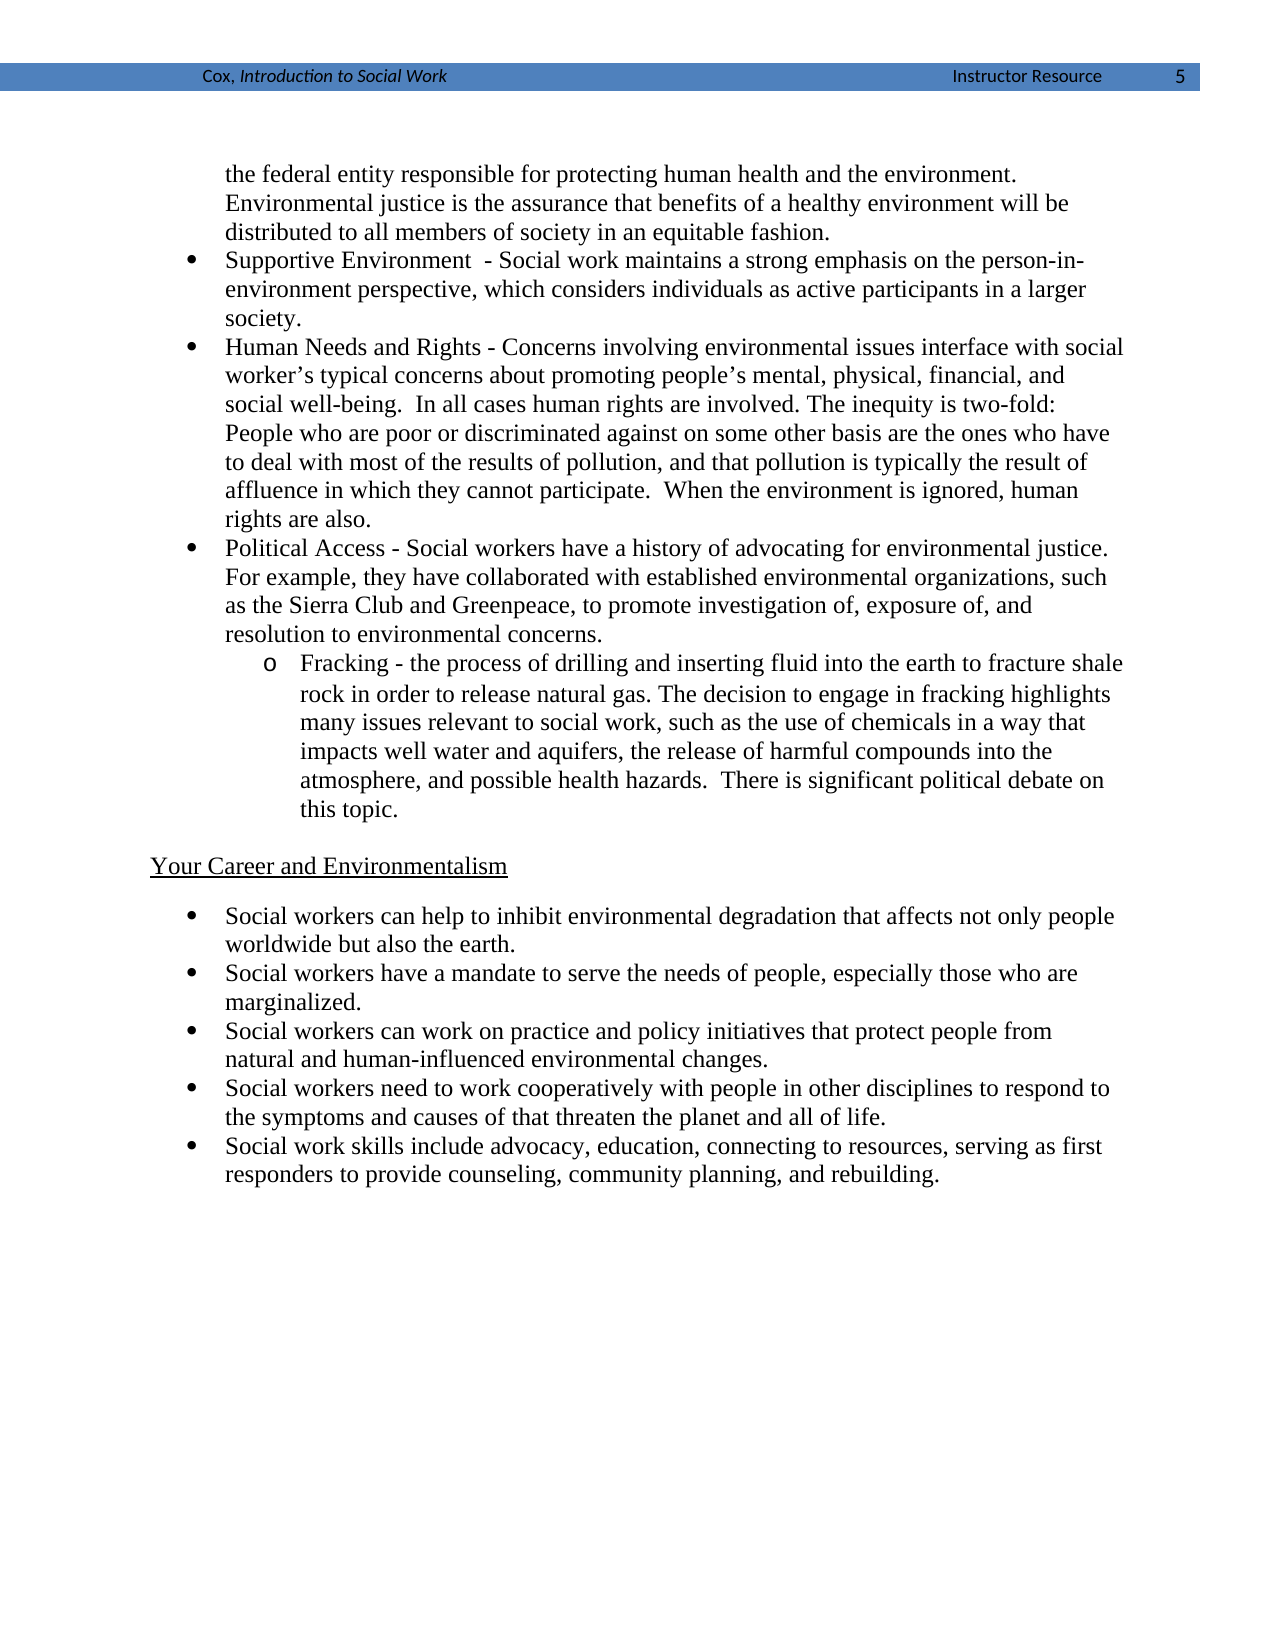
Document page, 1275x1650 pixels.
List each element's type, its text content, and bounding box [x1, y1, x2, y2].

text Your Career and Environmentalism [150, 851, 1125, 880]
list Social workers can work on practice and policy initiatives that protect people from natural and human-influenced environmental changes. [187, 1016, 1125, 1073]
list Social workers need to work cooperatively with people in other disciplines to respond to the symptoms and causes of that threaten the planet and all of life. [187, 1073, 1125, 1131]
list Fracking - the process of drilling and inserting fluid into the earth to fracture shale rock in order to release natural gas. The decision to engage in fracking highlights many issues relevant to social work, such as the use of chemicals in a way that impacts well water and aquifers, the release of harmful compounds into the atmosphere, and possible health hazards. There is significant political debate on this topic. [262, 648, 1125, 822]
list Supportive Environment - Social work maintains a strong emphasis on the person-in-environment perspective, which considers individuals as active participants in a larger society. [187, 245, 1125, 332]
list Social work skills include advocacy, education, connecting to resources, serving as first responders to provide counseling, community planning, and rebuilding. [187, 1131, 1125, 1188]
list Social workers have a mandate to serve the needs of people, especially those who are marginalized. [187, 958, 1125, 1016]
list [187, 159, 1125, 245]
list Political Access - Social workers have a history of advocating for environmental justice. For example, they have collaborated with established environmental organizations, such as the Sierra Club and Greenpeace, to promote investigation of, exposure of, and resolution to environmental concerns. [187, 533, 1125, 648]
list Human Needs and Rights - Concerns involving environmental issues interface with social worker’s typical concerns about promoting people’s mental, physical, financial, and social well-being. In all cases human rights are involved. The inequity is two-fold: People who are poor or discriminated against on some other basis are the ones who have to deal with most of the results of pollution, and that pollution is typically the result of affluence in which they cannot participate. When the environment is ignored, human rights are also. [187, 332, 1125, 533]
list Social workers can help to inhibit environmental degradation that affects not only people worldwide but also the earth. [187, 901, 1125, 958]
